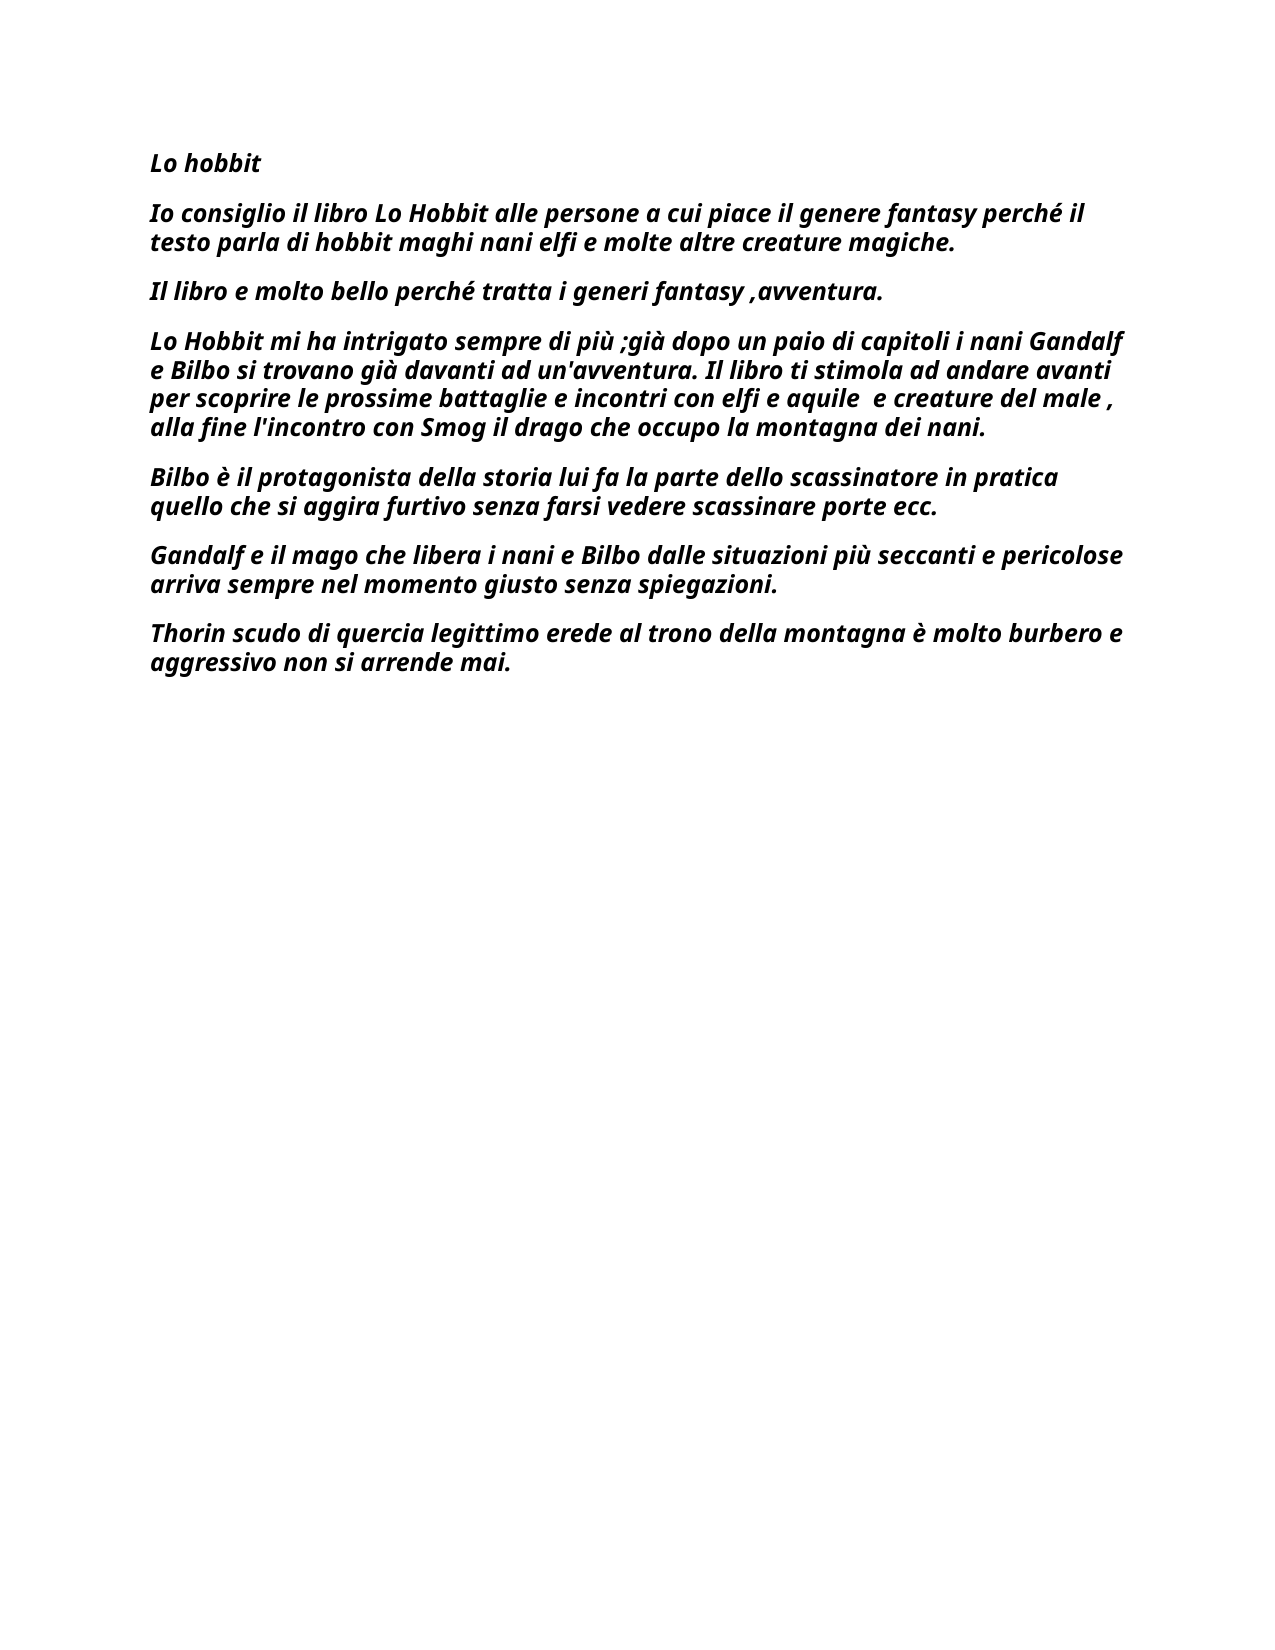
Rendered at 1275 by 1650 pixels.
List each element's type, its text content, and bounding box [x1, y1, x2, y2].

text Thorin scudo di quercia legittimo erede al trono della montagna è molto burbero e aggressivo non si arrende mai. [150, 620, 1125, 677]
text Io consiglio il libro Lo Hobbit alle persone a cui piace il genere fantasy perché il testo parla di hobbit maghi nani elfi e molte altre creature magiche. [150, 199, 1125, 257]
text Lo Hobbit mi ha intrigato sempre di più ;già dopo un paio di capitoli i nani Gandalf e Bilbo si trovano già davanti ad un'avventura. Il libro ti stimola ad andare avanti per scoprire le prossime battaglie e incontri con elfi e aquile e creature del male , alla fine l'incontro con Smog il drago che occupo la montagna dei nani. [150, 327, 1125, 442]
text Lo hobbit [150, 150, 1125, 179]
text Il libro e molto bello perché tratta i generi fantasy ,avventura. [150, 278, 1125, 307]
text Gandalf e il mago che libera i nani e Bilbo dalle situazioni più seccanti e pericolose arriva sempre nel momento giusto senza spiegazioni. [150, 542, 1125, 599]
text Bilbo è il protagonista della storia lui fa la parte dello scassinatore in pratica quello che si aggira furtivo senza farsi vedere scassinare porte ecc. [150, 463, 1125, 521]
